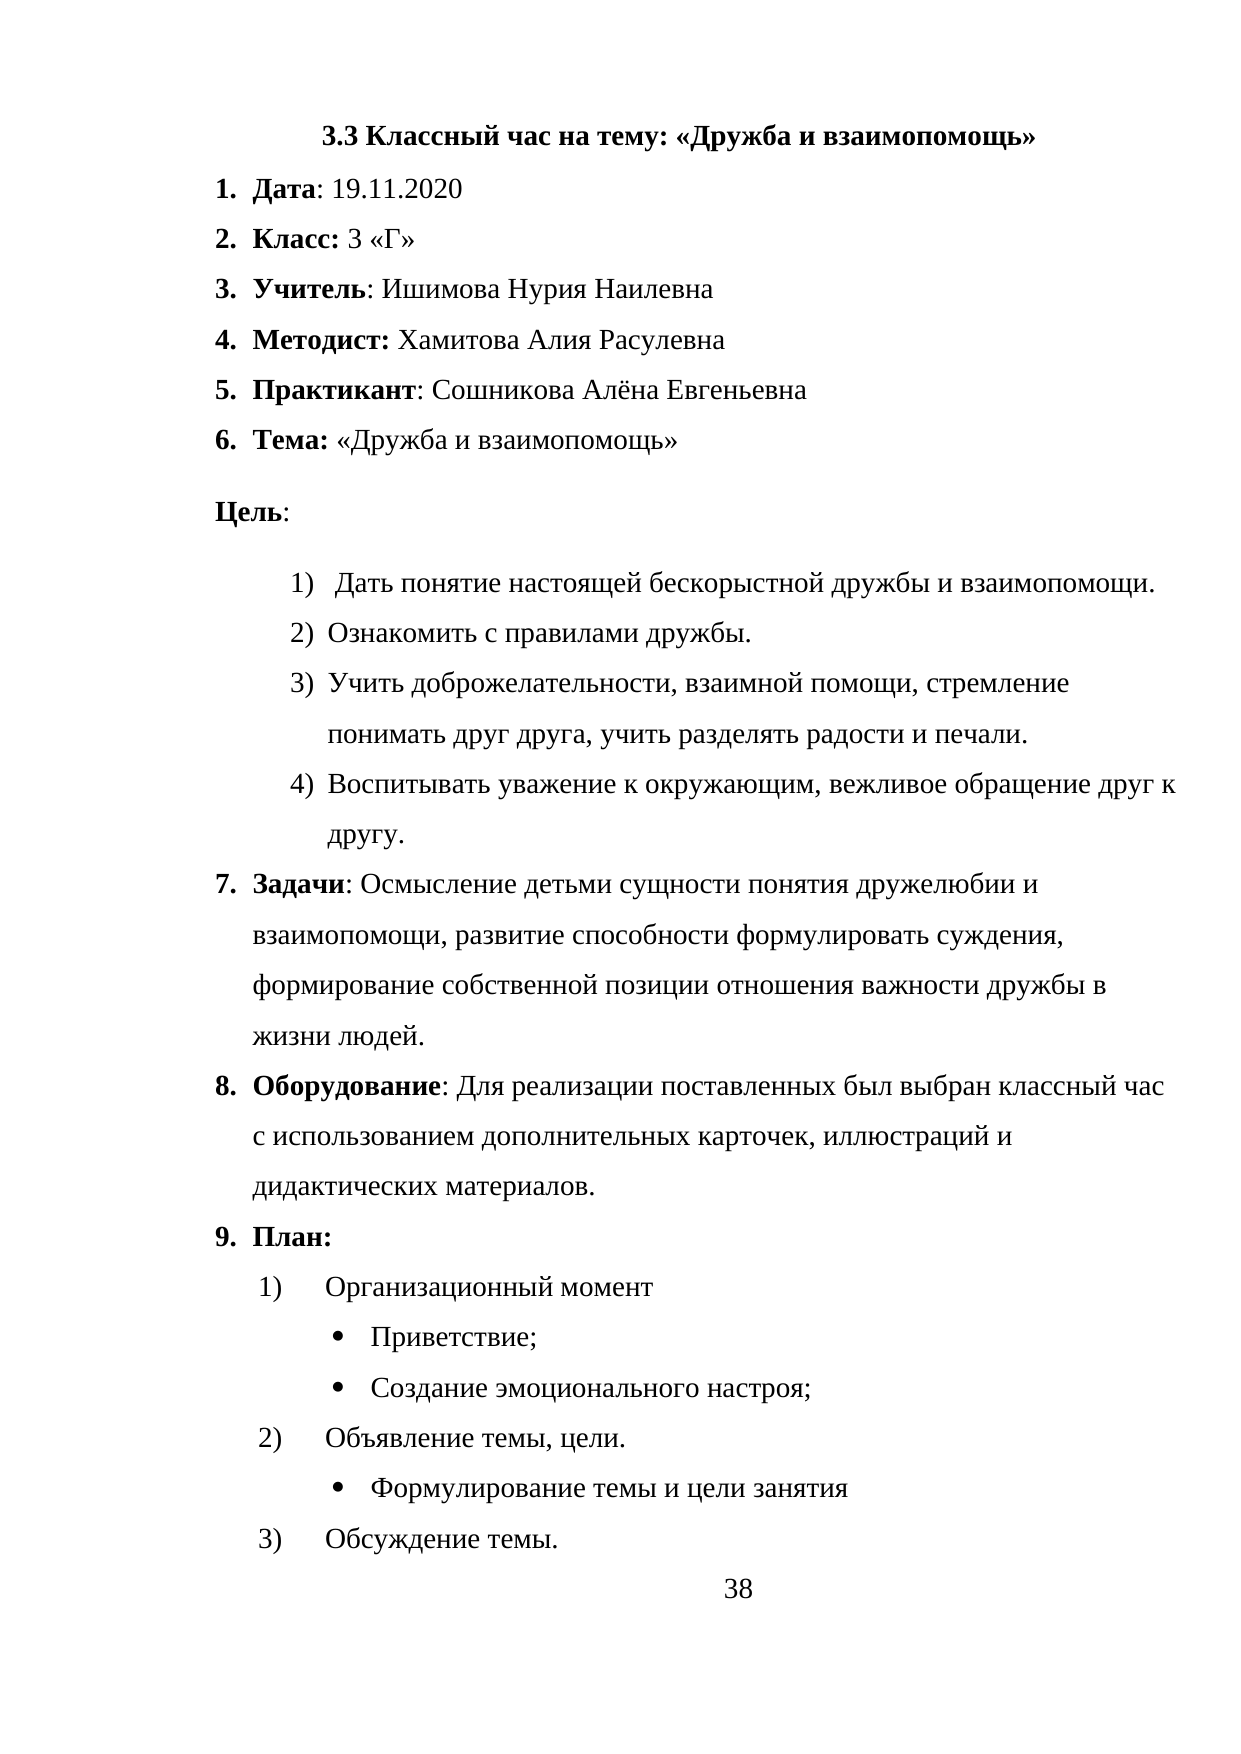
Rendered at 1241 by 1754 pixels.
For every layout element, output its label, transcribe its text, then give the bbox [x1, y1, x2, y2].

list Дата: 19.11.2020 [215, 171, 1181, 204]
text 3.3 Классный час на тему: «Дружба и взаимопомощь» [177, 118, 1181, 152]
list Организационный момент [252, 1269, 1181, 1303]
list Приветствие; [333, 1319, 1181, 1353]
list Класс: 3 «Г» [215, 221, 1181, 255]
list Ознакомить с правилами дружбы. [290, 615, 1181, 649]
list Объявление темы, цели. [252, 1420, 1181, 1454]
list Оборудование: Для реализации поставленных был выбран классный час с использованием дополнительных карточек, иллюстраций и дидактических материалов. [215, 1068, 1181, 1202]
list 38 [295, 1571, 1181, 1605]
text Цель: [215, 494, 1181, 527]
list Тема: «Дружба и взаимопомощь» [215, 422, 1181, 456]
list Дать понятие настоящей бескорыстной дружбы и взаимопомощи. [290, 565, 1181, 598]
list Воспитывать уважение к окружающим, вежливое обращение друг к другу. [290, 766, 1181, 850]
list Задачи: Осмысление детьми сущности понятия дружелюбии и взаимопомощи, развитие способности формулировать суждения, формирование собственной позиции отношения важности дружбы в жизни людей. [215, 867, 1181, 1051]
list Учитель: Ишимова Нурия Наилевна [215, 272, 1181, 305]
list Практикант: Сошникова Алёна Евгеньевна [215, 372, 1181, 406]
list Создание эмоционального настроя; [333, 1370, 1181, 1403]
list Обсуждение темы. [252, 1521, 1181, 1554]
list Учить доброжелательности, взаимной помощи, стремление понимать друг друга, учить разделять радости и печали. [290, 665, 1181, 749]
list План: [215, 1219, 1181, 1252]
list Формулирование темы и цели занятия [333, 1471, 1181, 1504]
list Методист: Хамитова Алия Расулевна [215, 322, 1181, 355]
